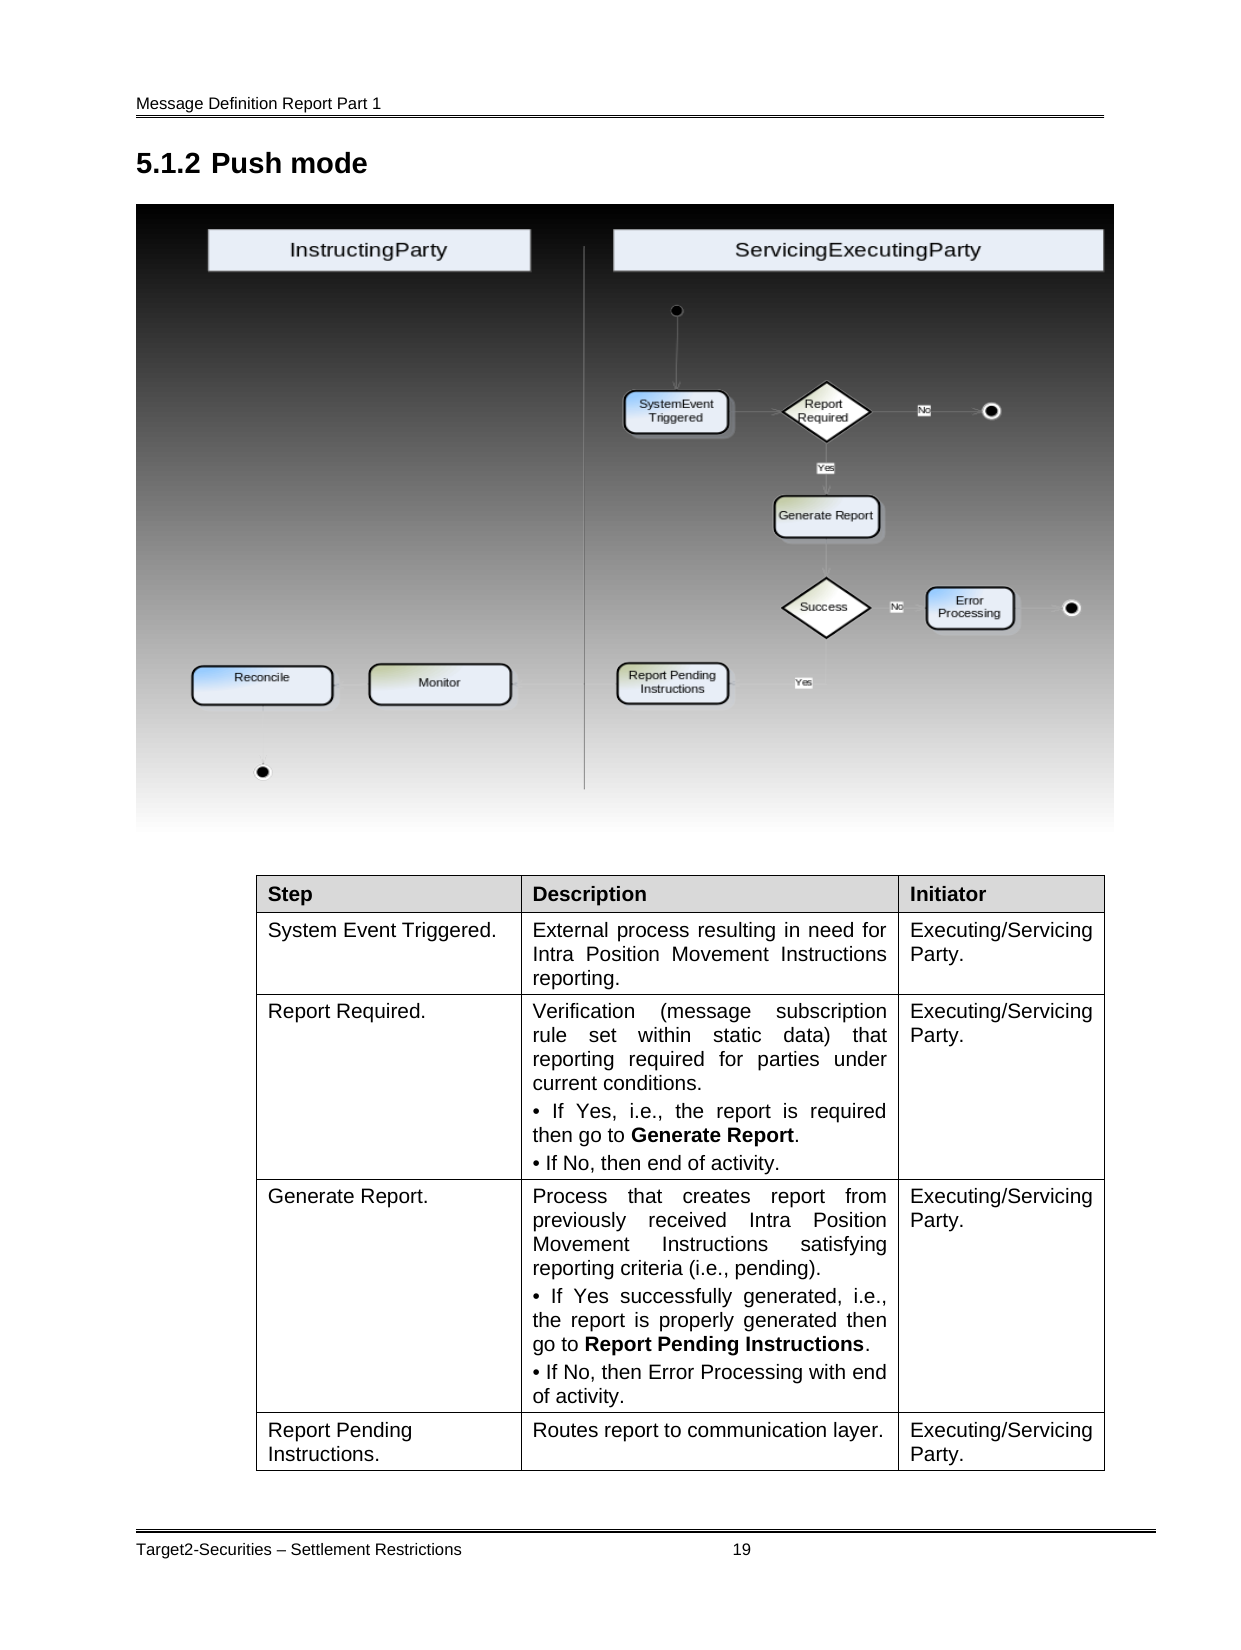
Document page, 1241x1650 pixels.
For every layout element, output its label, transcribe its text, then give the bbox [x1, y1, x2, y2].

subtitle Push mode [136, 146, 1104, 179]
table_cell Verification (message subscription rule set within static data) that reporting required for parties under current conditions. • If Yes, i.e., the report is required then go to Generate Report. • If No, then end of activity. [522, 995, 898, 1179]
table_cell Executing/Servicing Party. [899, 995, 1104, 1179]
table_header Initiator [899, 876, 1104, 912]
table_cell Routes report to communication layer. [522, 1413, 898, 1469]
table_cell System Event Triggered. [257, 913, 521, 993]
table_cell Generate Report. [257, 1180, 521, 1412]
table_cell Executing/Servicing Party. [899, 1413, 1104, 1469]
table_cell Executing/Servicing Party. [899, 1180, 1104, 1412]
table_cell Report Required. [257, 995, 521, 1179]
table_header Description [522, 876, 898, 912]
table_cell Process that creates report from previously received Intra Position Movement Instructions satisfying reporting criteria (i.e., pending). • If Yes successfully generated, i.e., the report is properly generated then go to Report Pending Instructions. • If No, then Error Processing with end of activity. [522, 1180, 898, 1412]
table_cell Executing/Servicing Party. [899, 913, 1104, 993]
table_cell External process resulting in need for Intra Position Movement Instructions reporting. [522, 913, 898, 993]
table_header Step [257, 876, 521, 912]
table_cell Report Pending Instructions. [257, 1413, 521, 1469]
